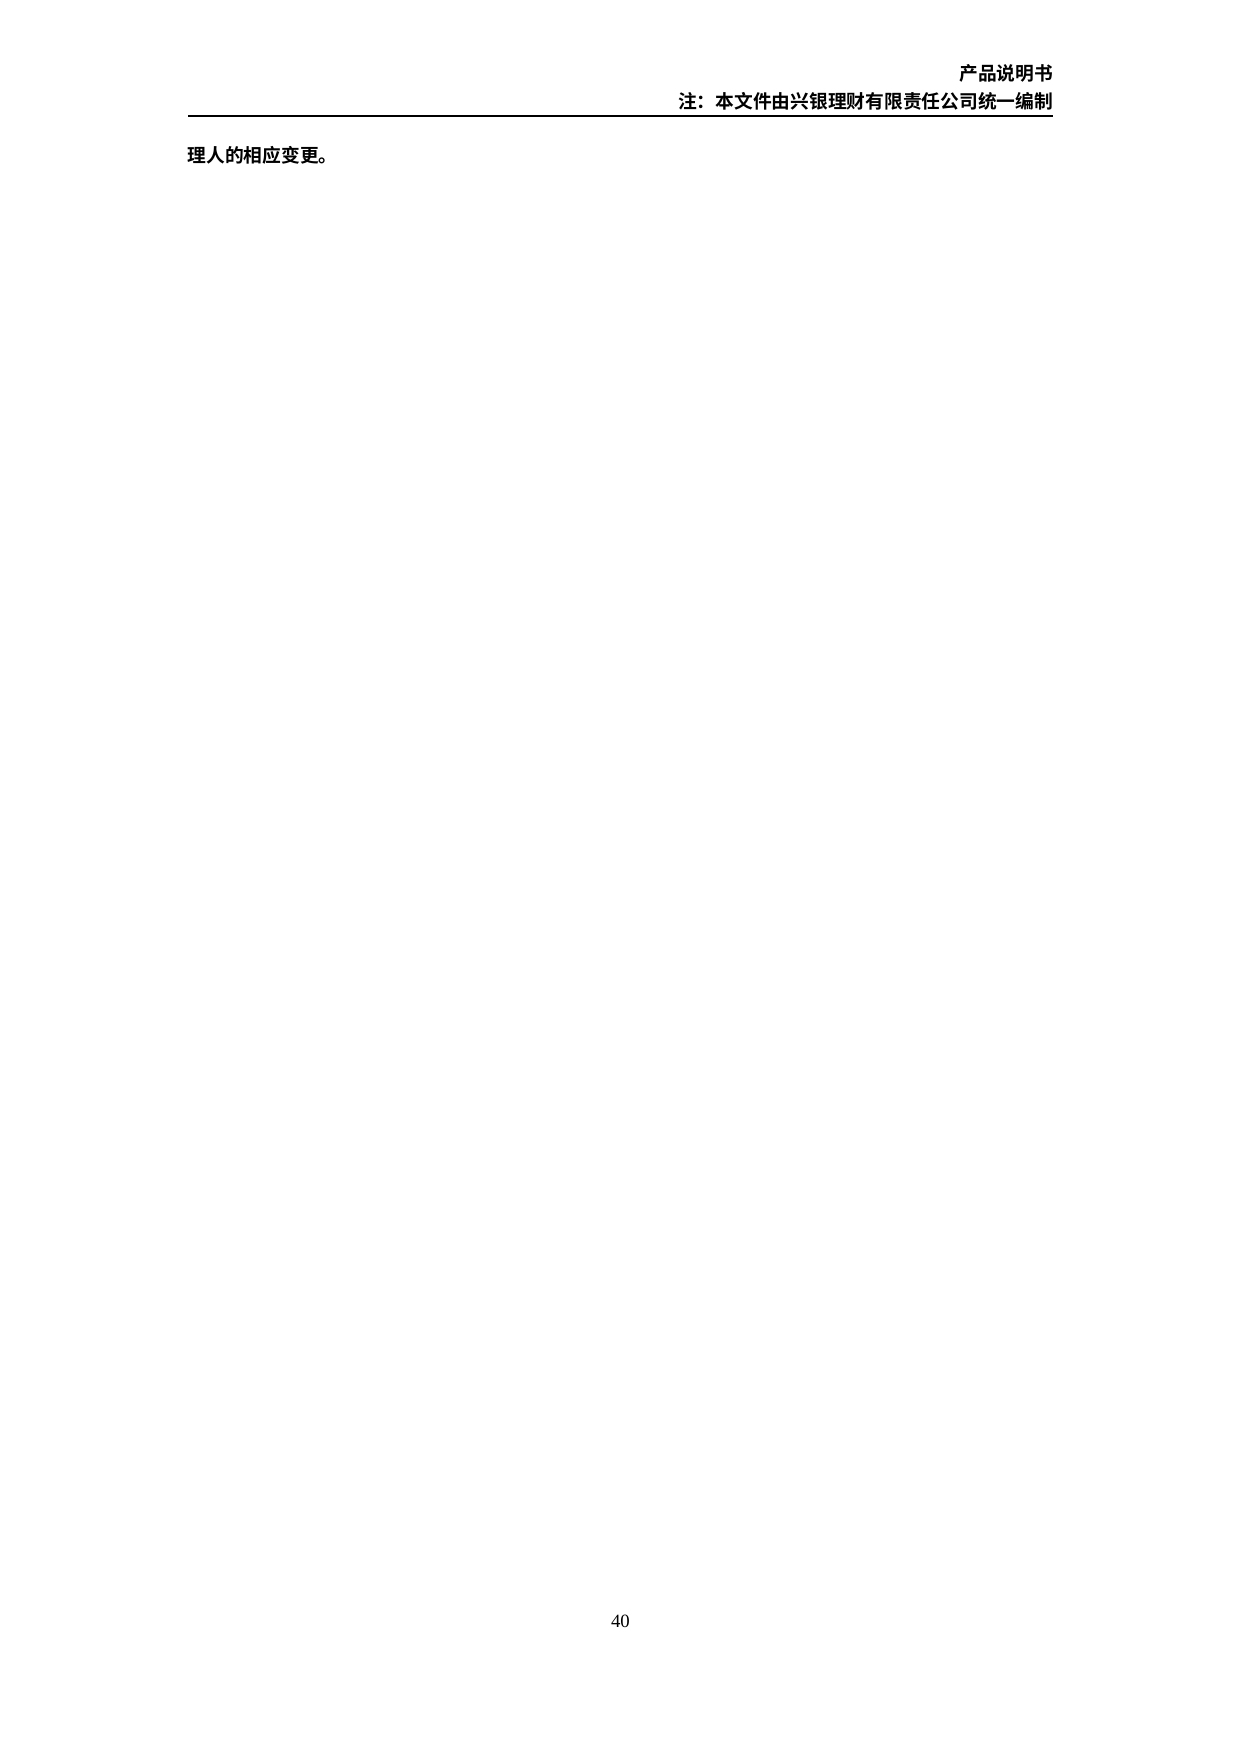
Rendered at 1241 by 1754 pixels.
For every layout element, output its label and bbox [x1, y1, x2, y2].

text [187, 138, 1053, 171]
